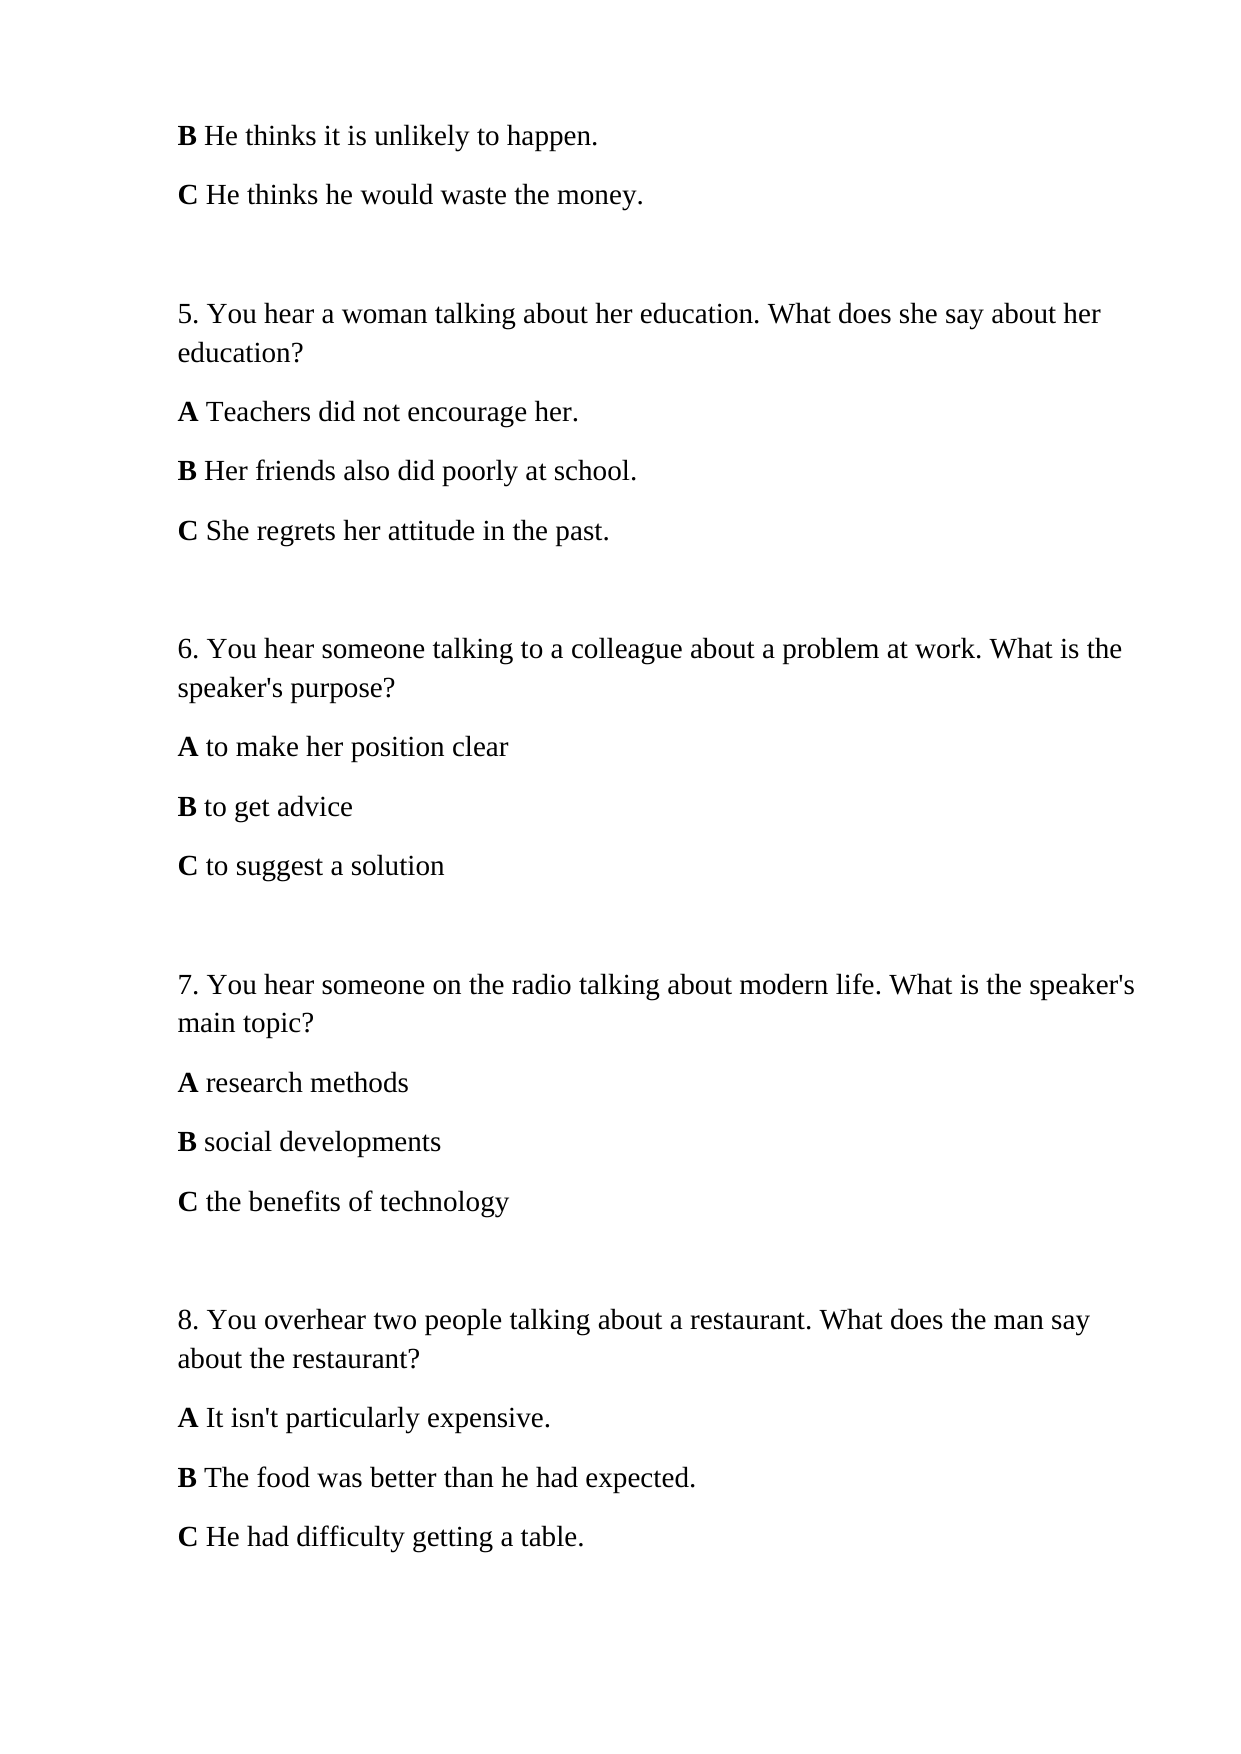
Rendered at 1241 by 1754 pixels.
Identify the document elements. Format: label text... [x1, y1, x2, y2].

text B Her friends also did poorly at school. [177, 453, 1152, 487]
text ﻿﻿5. You hear a woman talking about her education. What does she say about her education? [177, 296, 1152, 368]
text ﻿﻿6. You hear someone talking to a colleague about a problem at work. What is the speaker's purpose? [177, 632, 1152, 704]
text 8. You overhear two people talking about a restaurant. What does the man say about the restaurant? [177, 1302, 1152, 1374]
text C He had difficulty getting a table. [177, 1519, 1152, 1553]
text C the benefits of technology [177, 1184, 1152, 1217]
text C to suggest a solution [177, 848, 1152, 882]
text A research methods [177, 1065, 1152, 1098]
text A It isn't particularly expensive. [177, 1400, 1152, 1434]
text B to get advice [177, 789, 1152, 822]
text B The food was better than he had expected. [177, 1460, 1152, 1493]
text 7. You hear someone on the radio talking about modern life. What is the speaker's main topic? [177, 967, 1152, 1039]
text A to make her position clear [177, 729, 1152, 763]
text A Teachers did not encourage her. [177, 394, 1152, 428]
text C She regrets her attitude in the past. [177, 513, 1152, 546]
text C He thinks he would waste the money. [177, 177, 1152, 211]
text B He thinks it is unlikely to happen. [177, 118, 1152, 152]
text B social developments [177, 1124, 1152, 1158]
